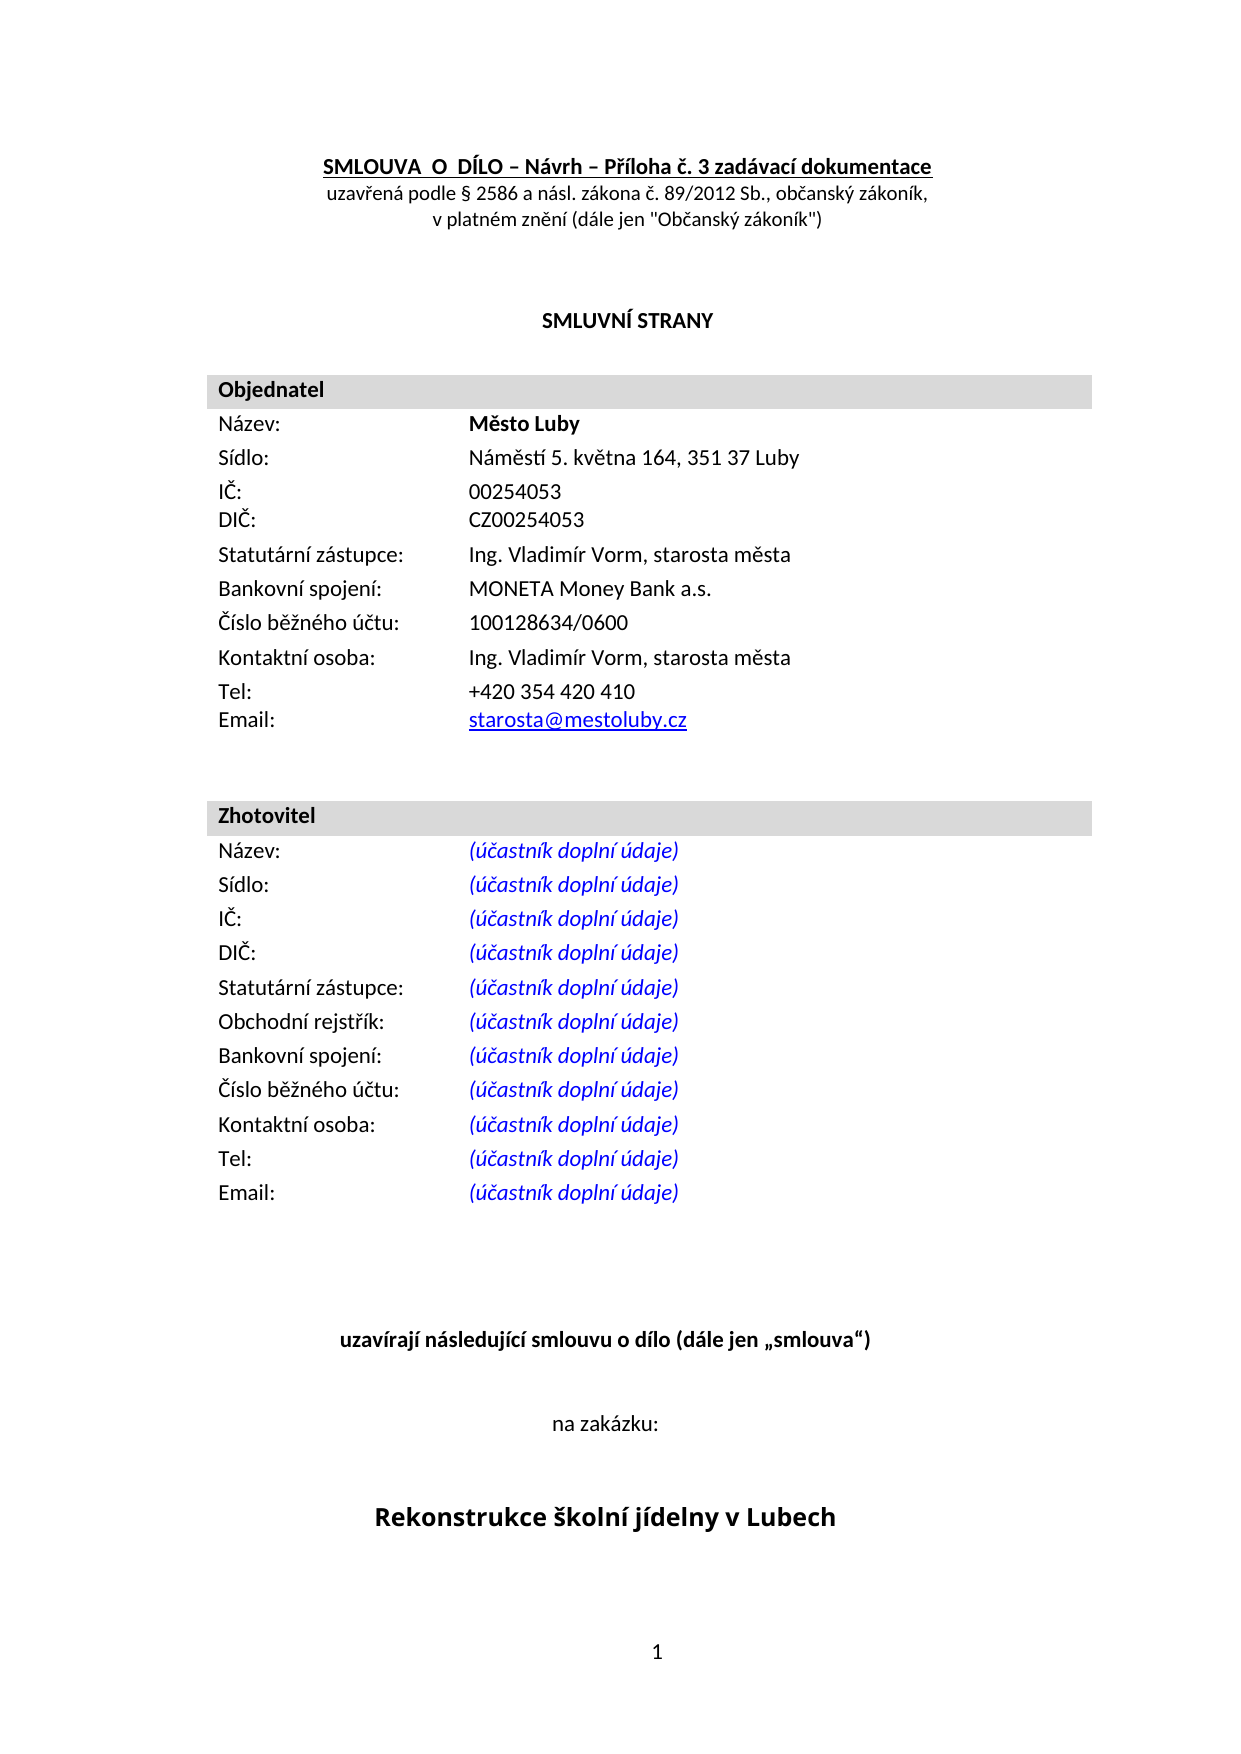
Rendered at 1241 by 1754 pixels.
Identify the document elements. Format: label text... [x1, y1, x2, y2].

table_cell (účastník doplní údaje) [457, 904, 1092, 938]
table_header Zhotovitel [207, 801, 1092, 836]
table_cell Město Luby [457, 409, 1092, 443]
table_cell (účastník doplní údaje) [457, 1076, 1092, 1110]
table_cell (účastník doplní údaje) [457, 939, 1092, 973]
table_cell Název: [207, 409, 457, 443]
table_cell (účastník doplní údaje) [457, 1110, 1092, 1144]
table_cell IČ: [207, 904, 457, 938]
text SMLUVNÍ STRANY [162, 306, 1093, 334]
table_cell Statutární zástupce: [207, 540, 457, 574]
table_cell Náměstí 5. května 164, 351 37 Luby [457, 443, 1092, 477]
table_cell (účastník doplní údaje) [457, 1144, 1092, 1178]
text na zakázku: [118, 1409, 1093, 1437]
table_cell 00254053 CZ00254053 [457, 478, 1092, 540]
text SMLOUVA O DÍLO – Návrh – Příloha č. 3 zadávací dokumentace [162, 152, 1093, 181]
table_cell IČ: DIČ: [207, 478, 457, 540]
table_cell Email: [207, 1179, 457, 1213]
table_cell Sídlo: [207, 443, 457, 477]
table_cell +420 354 420 410 starosta@mestoluby.cz [457, 677, 1092, 739]
table_cell Sídlo: [207, 870, 457, 904]
table_cell (účastník doplní údaje) [457, 1007, 1092, 1041]
table_cell Kontaktní osoba: [207, 1110, 457, 1144]
table_cell (účastník doplní údaje) [457, 1179, 1092, 1213]
table_cell 100128634/0600 [457, 608, 1092, 643]
table_cell Tel: [207, 1144, 457, 1178]
table_cell (účastník doplní údaje) [457, 870, 1092, 904]
list Rekonstrukce školní jídelny v Lubech [118, 1499, 1093, 1533]
text uzavřená podle § 2586 a násl. zákona č. 89/2012 Sb., občanský zákoník, [162, 181, 1093, 206]
text v platném znění (dále jen "Občanský zákoník") [162, 206, 1093, 231]
table_header Objednatel [207, 375, 1092, 409]
table_cell (účastník doplní údaje) [457, 1041, 1092, 1076]
table_cell Číslo běžného účtu: [207, 1076, 457, 1110]
table_cell MONETA Money Bank a.s. [457, 574, 1092, 608]
table_cell Číslo běžného účtu: [207, 608, 457, 643]
table_cell Tel: Email: [207, 677, 457, 739]
table_cell DIČ: [207, 939, 457, 973]
text uzavírají následující smlouvu o dílo (dále jen „smlouva“) [118, 1325, 1093, 1353]
table_cell Bankovní spojení: [207, 1041, 457, 1076]
table_cell Obchodní rejstřík: [207, 1007, 457, 1041]
table_cell Statutární zástupce: [207, 973, 457, 1007]
table_cell Ing. Vladimír Vorm, starosta města [457, 643, 1092, 677]
table_cell (účastník doplní údaje) [457, 973, 1092, 1007]
table_cell Kontaktní osoba: [207, 643, 457, 677]
table_cell Název: [207, 836, 457, 870]
table_cell (účastník doplní údaje) [457, 836, 1092, 870]
table_cell Bankovní spojení: [207, 574, 457, 608]
table_cell Ing. Vladimír Vorm, starosta města [457, 540, 1092, 574]
